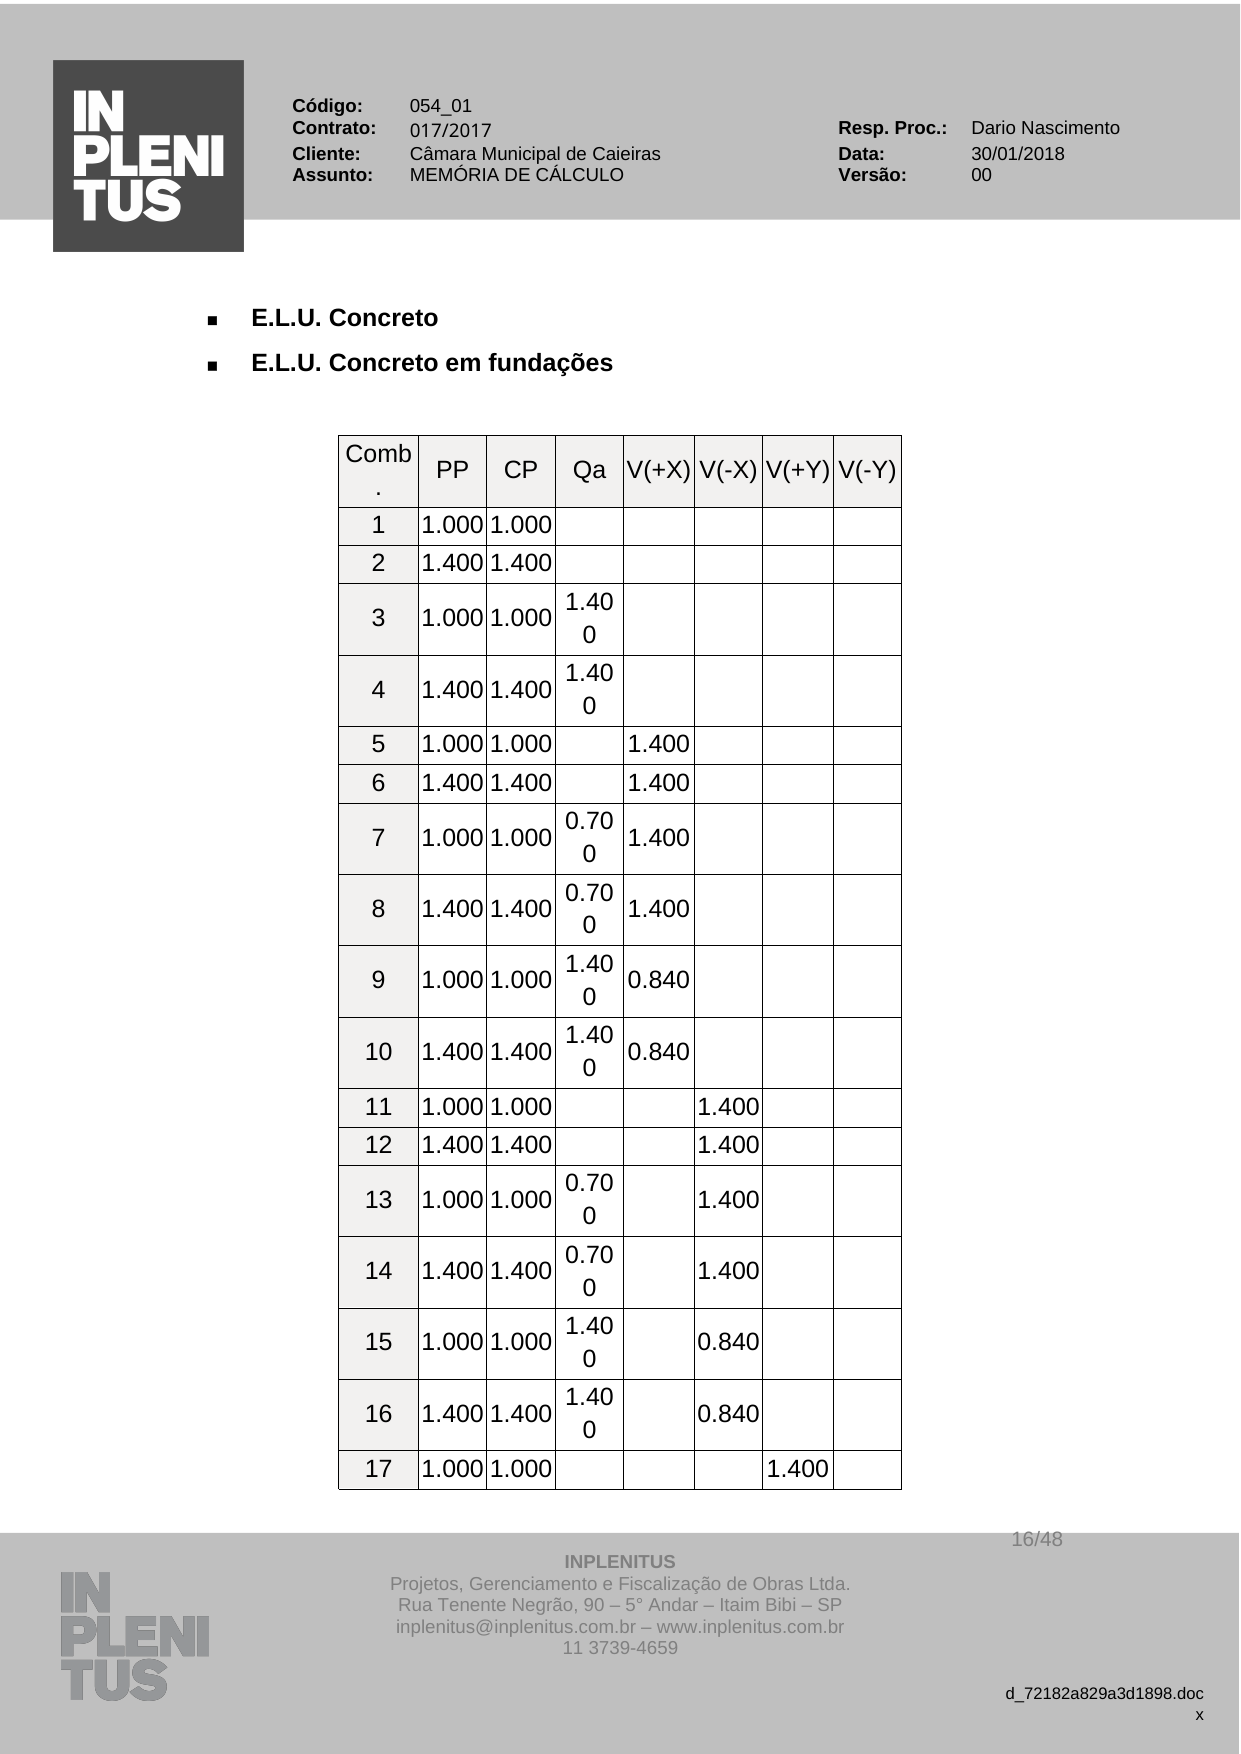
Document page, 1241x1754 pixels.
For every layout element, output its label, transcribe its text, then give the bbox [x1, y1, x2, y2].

table_cell 1.400 [556, 584, 623, 655]
table_cell 5 [339, 727, 418, 764]
table_cell 1.000 [419, 1166, 486, 1236]
table_cell 1.000 [419, 946, 486, 1017]
table_cell [624, 1237, 694, 1307]
table_cell 1.400 [419, 765, 486, 803]
table_cell [624, 1166, 694, 1236]
table_cell [695, 727, 762, 764]
table_cell [695, 584, 762, 655]
table_cell [763, 1380, 833, 1450]
table_cell [834, 804, 901, 874]
table_cell [624, 1451, 694, 1488]
table_cell 4 [339, 656, 418, 726]
table_cell 1.400 [487, 546, 555, 583]
table_cell 1.000 [487, 1451, 555, 1488]
table_header V(+Y) [763, 436, 833, 507]
table_cell 6 [339, 765, 418, 803]
table_cell [763, 546, 833, 583]
table_cell 3 [339, 584, 418, 655]
table_cell 13 [339, 1166, 418, 1236]
table_cell 1.400 [419, 1128, 486, 1165]
table_cell [763, 1128, 833, 1165]
table_cell [556, 508, 623, 545]
table_header V(-Y) [834, 436, 901, 507]
table_cell [834, 946, 901, 1017]
table_cell 1.000 [419, 508, 486, 545]
table_cell [695, 1451, 762, 1488]
table_cell [834, 1237, 901, 1307]
table_cell [834, 875, 901, 945]
table_cell [763, 656, 833, 726]
table_cell 1.000 [487, 1309, 555, 1379]
table_cell 1.400 [556, 946, 623, 1017]
table_cell [624, 584, 694, 655]
table_header PP [419, 436, 486, 507]
table_cell 1.000 [487, 1166, 555, 1236]
table_cell 1.000 [487, 1089, 555, 1126]
table_cell 1.400 [487, 1018, 555, 1088]
table_cell [834, 1451, 901, 1488]
table_header Qa [556, 436, 623, 507]
table_cell 1.400 [419, 1018, 486, 1088]
table_cell 0.700 [556, 1237, 623, 1307]
table_cell [556, 1089, 623, 1126]
table_cell 1.000 [487, 946, 555, 1017]
table_cell 1.400 [487, 656, 555, 726]
table_cell 1.400 [763, 1451, 833, 1488]
table_cell [834, 656, 901, 726]
table_cell [695, 875, 762, 945]
table_cell 1.000 [419, 584, 486, 655]
table_cell 1.000 [487, 804, 555, 874]
table_cell 1.400 [419, 546, 486, 583]
table_cell [763, 1089, 833, 1126]
table_cell 1.400 [624, 727, 694, 764]
table_cell [695, 765, 762, 803]
table_cell [695, 546, 762, 583]
table_cell 1.400 [556, 656, 623, 726]
table_cell 1.400 [695, 1128, 762, 1165]
table_cell 1.400 [419, 1380, 486, 1450]
table_cell 1.400 [556, 1309, 623, 1379]
table_header V(-X) [695, 436, 762, 507]
table_header V(+X) [624, 436, 694, 507]
table_cell [695, 804, 762, 874]
table_cell [624, 508, 694, 545]
picture [61, 1572, 209, 1701]
table_cell 1.000 [419, 1309, 486, 1379]
table_cell 0.840 [624, 946, 694, 1017]
table_cell 1.400 [487, 875, 555, 945]
table_cell 14 [339, 1237, 418, 1307]
table_cell 11 [339, 1089, 418, 1126]
table_cell [624, 1380, 694, 1450]
table_cell [763, 765, 833, 803]
table_cell [763, 804, 833, 874]
table_cell [834, 546, 901, 583]
table_cell [763, 1166, 833, 1236]
table_cell [556, 765, 623, 803]
list E.L.U. Concreto em fundações [207, 348, 1063, 377]
table_cell [763, 946, 833, 1017]
table_cell [624, 1309, 694, 1379]
table_cell 1.400 [487, 765, 555, 803]
table_cell [834, 508, 901, 545]
table_cell [556, 546, 623, 583]
table_cell 1.000 [419, 727, 486, 764]
table_cell [556, 1451, 623, 1488]
table_cell 0.700 [556, 804, 623, 874]
table_header CP [487, 436, 555, 507]
table_cell 1.400 [624, 804, 694, 874]
list E.L.U. Concreto [207, 302, 1063, 331]
table_cell 12 [339, 1128, 418, 1165]
table_cell 1.400 [695, 1237, 762, 1307]
table_cell [624, 1128, 694, 1165]
table_cell [834, 584, 901, 655]
table_cell 1.000 [487, 508, 555, 545]
table_cell 0.700 [556, 875, 623, 945]
table_cell 0.840 [695, 1309, 762, 1379]
table_cell 1.400 [487, 1237, 555, 1307]
table_header Comb. [339, 436, 418, 507]
table_cell 8 [339, 875, 418, 945]
table_cell [763, 1237, 833, 1307]
table_cell [834, 1166, 901, 1236]
table_cell [834, 1089, 901, 1126]
table_cell 1.000 [419, 804, 486, 874]
table_cell [834, 1309, 901, 1379]
table_cell 0.700 [556, 1166, 623, 1236]
table_cell 15 [339, 1309, 418, 1379]
table_cell [763, 584, 833, 655]
table_cell [763, 727, 833, 764]
table_cell [624, 1089, 694, 1126]
table_cell [834, 1018, 901, 1088]
table_cell [556, 1128, 623, 1165]
table_cell 1.000 [419, 1089, 486, 1126]
table_cell [763, 1309, 833, 1379]
table_cell [695, 946, 762, 1017]
table_cell [763, 508, 833, 545]
table_cell [834, 727, 901, 764]
table_cell [624, 546, 694, 583]
table_cell 17 [339, 1451, 418, 1488]
table_cell 1.400 [624, 765, 694, 803]
table_cell 9 [339, 946, 418, 1017]
table_cell 0.840 [624, 1018, 694, 1088]
table_cell 1.400 [419, 1237, 486, 1307]
table_cell 1.400 [419, 656, 486, 726]
table_cell 1.400 [624, 875, 694, 945]
table_cell 1.000 [487, 727, 555, 764]
table_cell 16 [339, 1380, 418, 1450]
table_cell [695, 508, 762, 545]
table_cell [695, 1018, 762, 1088]
table_cell 1.400 [487, 1380, 555, 1450]
table_cell 1 [339, 508, 418, 545]
table_cell 1.000 [487, 584, 555, 655]
table_cell [834, 1380, 901, 1450]
table_cell 1.400 [419, 875, 486, 945]
table_cell [695, 656, 762, 726]
table_cell [556, 727, 623, 764]
table_cell 1.400 [556, 1018, 623, 1088]
table_cell 1.400 [695, 1166, 762, 1236]
table_cell [834, 1128, 901, 1165]
table_cell 1.400 [695, 1089, 762, 1126]
table_cell 1.000 [419, 1451, 486, 1488]
table_cell 1.400 [556, 1380, 623, 1450]
table_cell 10 [339, 1018, 418, 1088]
table_cell 7 [339, 804, 418, 874]
table_cell 0.840 [695, 1380, 762, 1450]
table_cell 1.400 [487, 1128, 555, 1165]
table_cell 2 [339, 546, 418, 583]
table_cell [763, 1018, 833, 1088]
table_cell [834, 765, 901, 803]
table_cell [763, 875, 833, 945]
picture [53, 60, 244, 252]
table_cell [624, 656, 694, 726]
